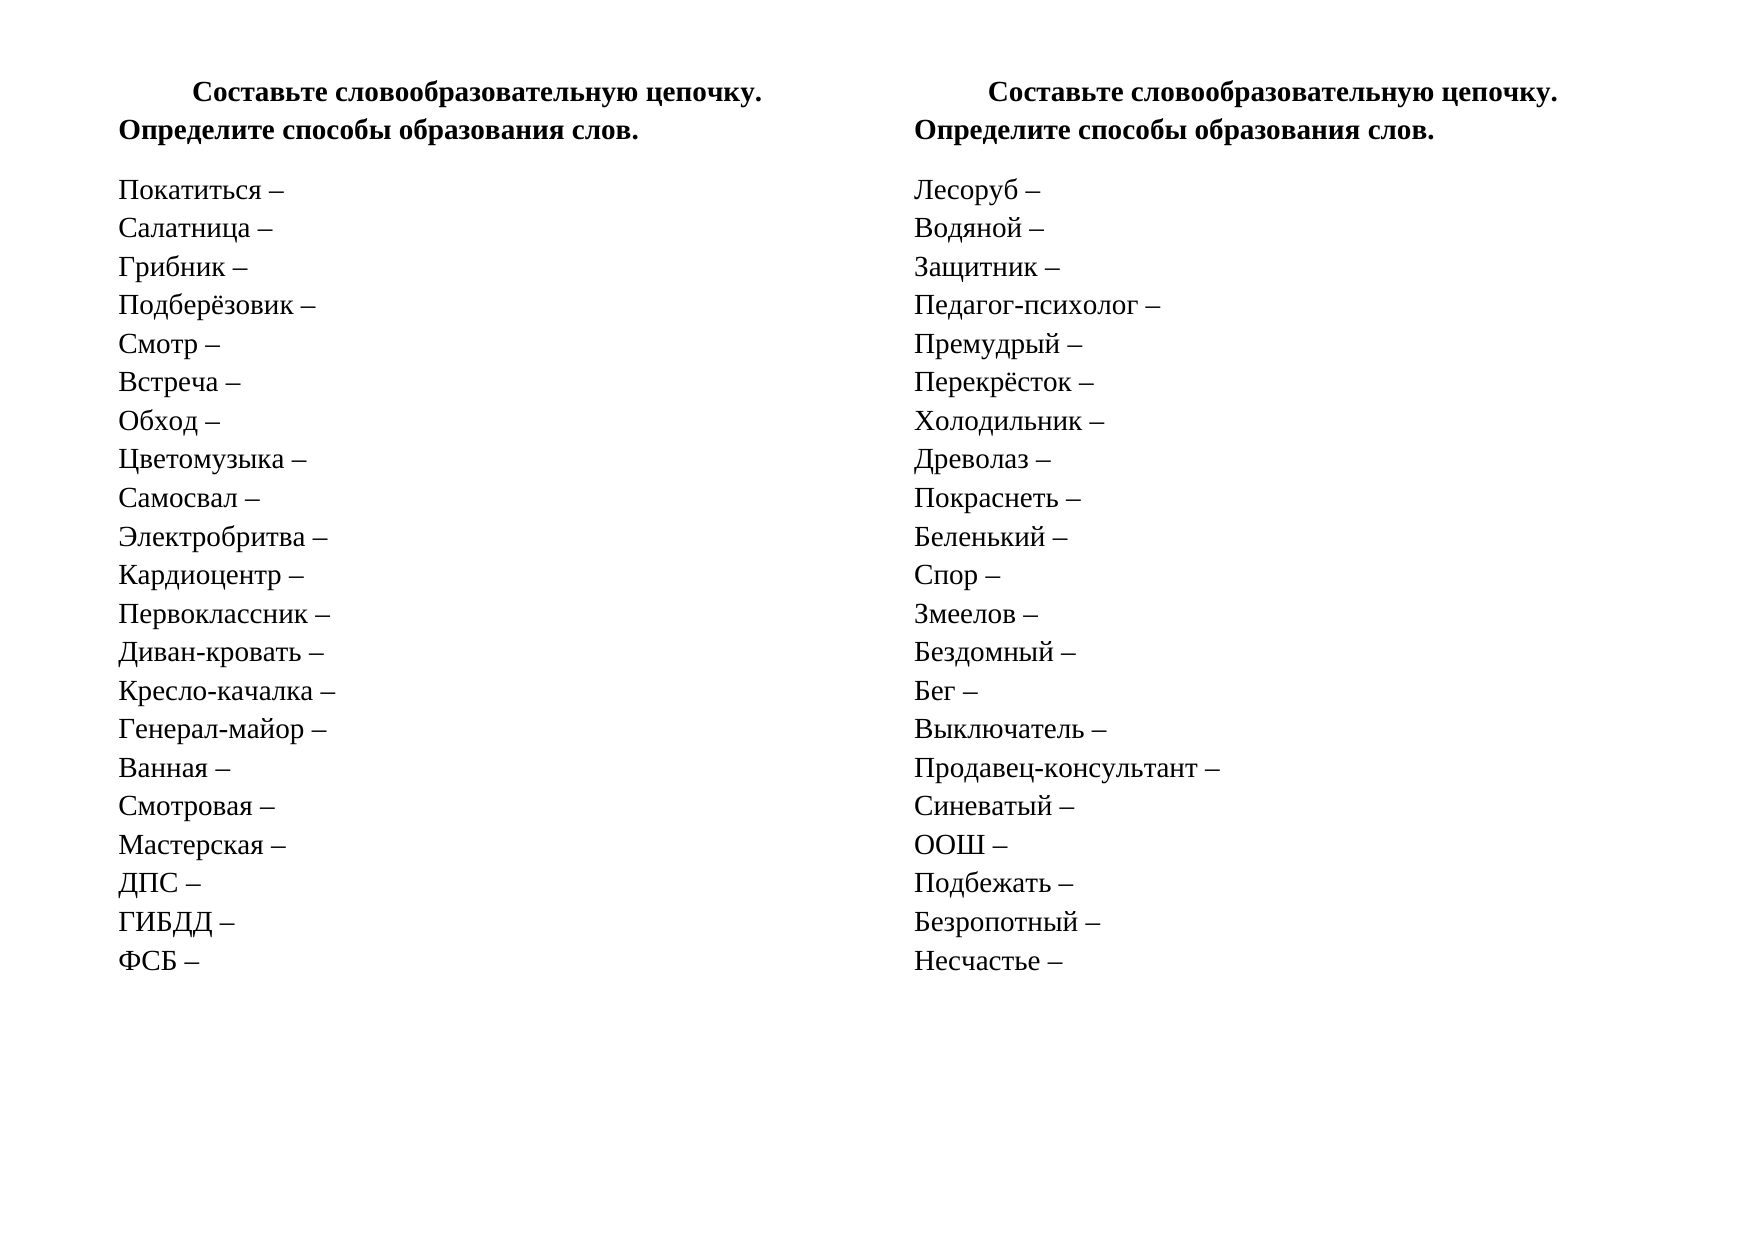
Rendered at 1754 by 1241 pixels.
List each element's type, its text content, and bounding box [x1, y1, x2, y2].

text Подберёзовик – [118, 287, 840, 321]
text Генерал-майор – [118, 711, 840, 745]
text Премудрый – [914, 326, 1636, 359]
text Перекрёсток – [914, 364, 1636, 398]
text Цветомузыка – [118, 442, 840, 475]
text Защитник – [914, 249, 1636, 282]
text Спор – [914, 557, 1636, 591]
text ООШ – [914, 827, 1636, 861]
text Первоклассник – [118, 596, 840, 629]
text Водяной – [914, 210, 1636, 244]
text ФСБ – [118, 943, 840, 976]
text ДПС – [118, 866, 840, 899]
text Встреча – [118, 364, 840, 398]
text Продавец-консультант – [914, 750, 1636, 783]
text Кардиоцентр – [118, 557, 840, 591]
text Выключатель – [914, 711, 1636, 745]
text Беленький – [914, 519, 1636, 552]
text Бездомный – [914, 634, 1636, 668]
text Кресло-качалка – [118, 673, 840, 706]
text Несчастье – [914, 943, 1636, 976]
text Педагог-психолог – [914, 287, 1636, 321]
text Электробритва – [118, 519, 840, 552]
text Смотр – [118, 326, 840, 359]
text Самосвал – [118, 480, 840, 514]
text Составьте словообразовательную цепочку. Определите способы образования слов. [118, 74, 840, 146]
text Холодильник – [914, 403, 1636, 437]
text ГИБДД – [118, 904, 840, 938]
text Бег – [914, 673, 1636, 706]
text Змеелов – [914, 596, 1636, 629]
text Диван-кровать – [118, 634, 840, 668]
text Обход – [118, 403, 840, 437]
text Древолаз – [914, 442, 1636, 475]
text Грибник – [118, 249, 840, 282]
text Безропотный – [914, 904, 1636, 938]
text Покраснеть – [914, 480, 1636, 514]
text Мастерская – [118, 827, 840, 861]
text Подбежать – [914, 866, 1636, 899]
text Салатница – [118, 210, 840, 244]
text Ванная – [118, 750, 840, 783]
text Составьте словообразовательную цепочку. Определите способы образования слов. [914, 74, 1636, 146]
text Покатиться – [118, 172, 840, 205]
text Смотровая – [118, 788, 840, 822]
text Синеватый – [914, 788, 1636, 822]
text Лесоруб – [914, 172, 1636, 205]
